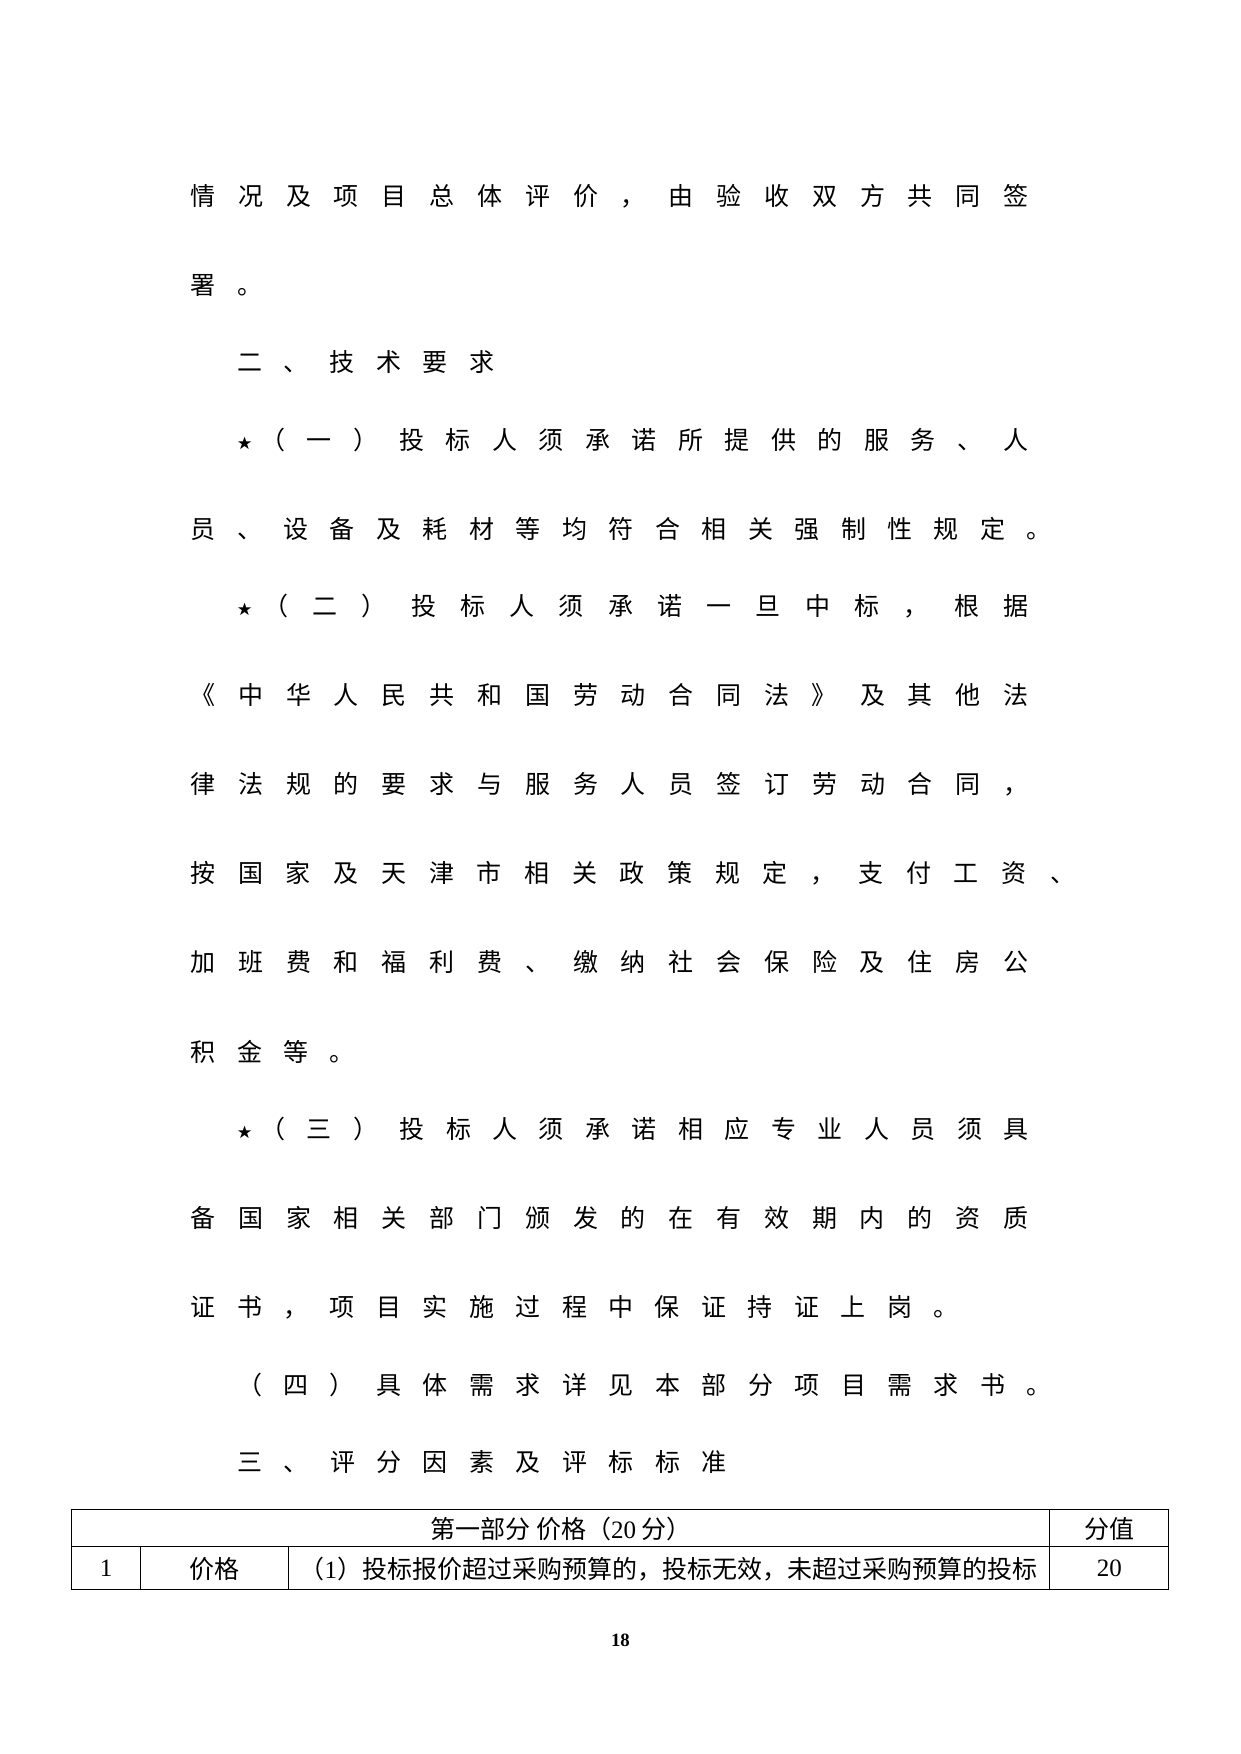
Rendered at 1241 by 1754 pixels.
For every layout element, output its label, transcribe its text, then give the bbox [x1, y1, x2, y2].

table_cell 20 [1050, 1547, 1168, 1588]
text ★（二）投标人须承诺一旦中标，根据《中华人民共和国劳动合同法》及其他法律法规的要求与服务人员签订劳动合同，按国家及天津市相关政策规定，支付工资、加班费和福利费、缴纳社会保险及住房公积金等。 [190, 575, 1050, 1080]
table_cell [289, 1547, 1049, 1588]
text 三、评分因素及评标标准 [190, 1431, 1050, 1490]
text ★（三）投标人须承诺相应专业人员须具备国家相关部门颁发的在有效期内的资质证书，项目实施过程中保证持证上岗。 [190, 1098, 1050, 1335]
table_header 第一部分 价格（20分） [72, 1510, 1049, 1546]
table_header 分值 [1050, 1510, 1168, 1546]
text （四）具体需求详见本部分项目需求书。 [190, 1353, 1050, 1413]
table_cell 1 [72, 1547, 140, 1588]
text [190, 164, 1050, 313]
text 二、技术要求 [190, 331, 1050, 390]
table_cell 价格 [141, 1547, 288, 1588]
text ★（一）投标人须承诺所提供的服务、人员、设备及耗材等均符合相关强制性规定。 [190, 408, 1050, 557]
